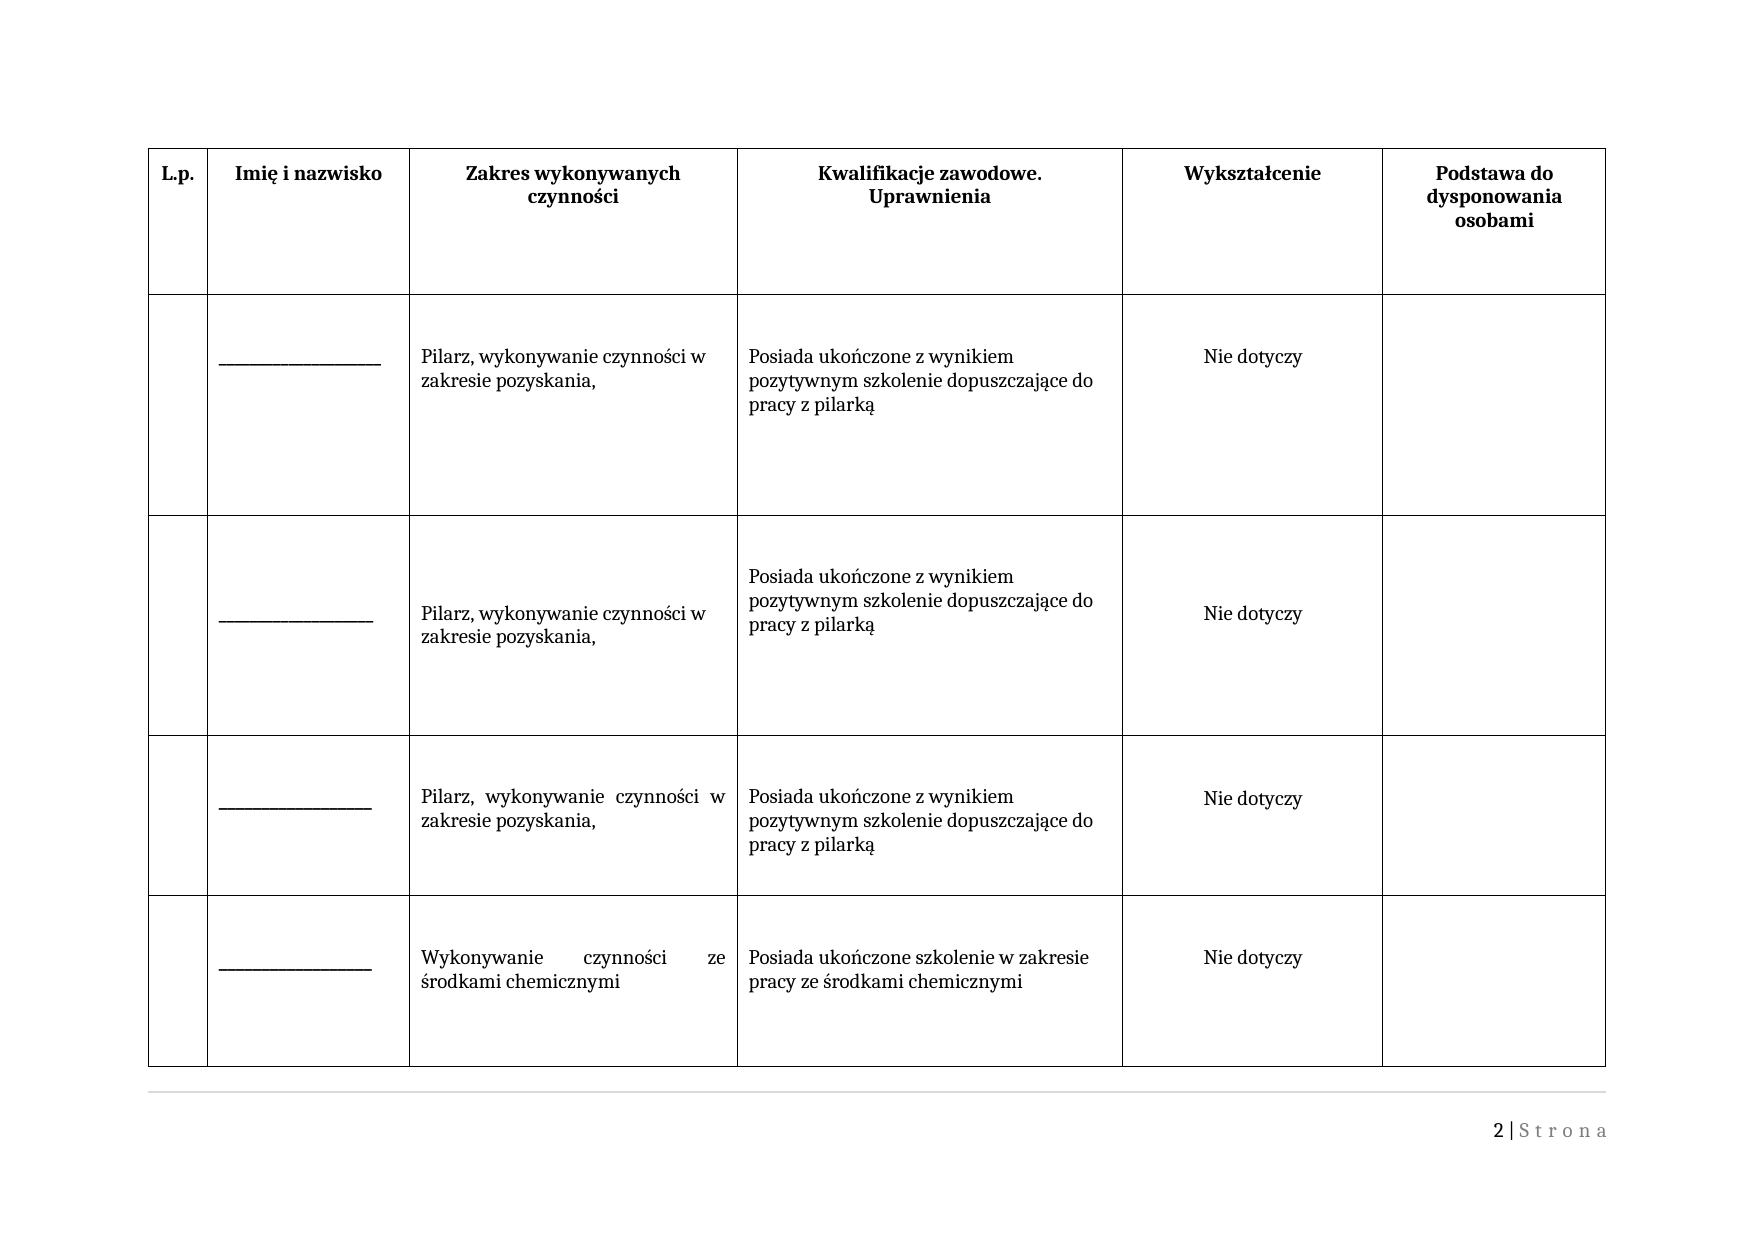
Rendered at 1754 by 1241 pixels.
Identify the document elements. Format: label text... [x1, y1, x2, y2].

table_cell [1383, 295, 1605, 515]
table_cell [149, 516, 207, 734]
table_header Podstawa do dysponowania osobami [1383, 149, 1605, 294]
table_cell Posiada ukończone z wynikiem pozytywnym szkolenie dopuszczające do pracy z pilarką [738, 736, 1122, 895]
table_cell [149, 736, 207, 895]
table_cell Nie dotyczy [1123, 295, 1382, 515]
table_header Imię i nazwisko [208, 149, 409, 294]
table_header Wykształcenie [1123, 149, 1382, 294]
table_cell Posiada ukończone z wynikiem pozytywnym szkolenie dopuszczające do pracy z pilarką [738, 516, 1122, 734]
table_cell [1383, 516, 1605, 734]
table_cell [1383, 736, 1605, 895]
table_cell ____________________ [208, 516, 409, 734]
table_cell Posiada ukończone z wynikiem pozytywnym szkolenie dopuszczające do pracy z pilarką [738, 295, 1122, 515]
table_cell [149, 295, 207, 515]
table_cell Posiada ukończone szkolenie w zakresie pracy ze środkami chemicznymi [738, 896, 1122, 1066]
table_cell Nie dotyczy [1123, 516, 1382, 734]
table_cell Nie dotyczy [1123, 736, 1382, 895]
table_cell Pilarz, wykonywanie czynności w zakresie pozyskania, [410, 295, 737, 515]
table_cell Pilarz, wykonywanie czynności w zakresie pozyskania, [410, 516, 737, 734]
table_cell __________________ [208, 736, 409, 895]
table_cell Pilarz, wykonywanie czynności w zakresie pozyskania, [410, 736, 737, 895]
table_cell Nie dotyczy [1123, 896, 1382, 1066]
table_cell Wykonywanie czynności ze środkami chemicznymi [410, 896, 737, 1066]
table_cell [149, 896, 207, 1066]
table_cell __________________ [208, 896, 409, 1066]
table_header Kwalifikacje zawodowe. Uprawnienia [738, 149, 1122, 294]
table_cell _____________________ [208, 295, 409, 515]
table_cell [1383, 896, 1605, 1066]
table_header Zakres wykonywanych czynności [410, 149, 737, 294]
table_header L.p. [149, 149, 207, 294]
